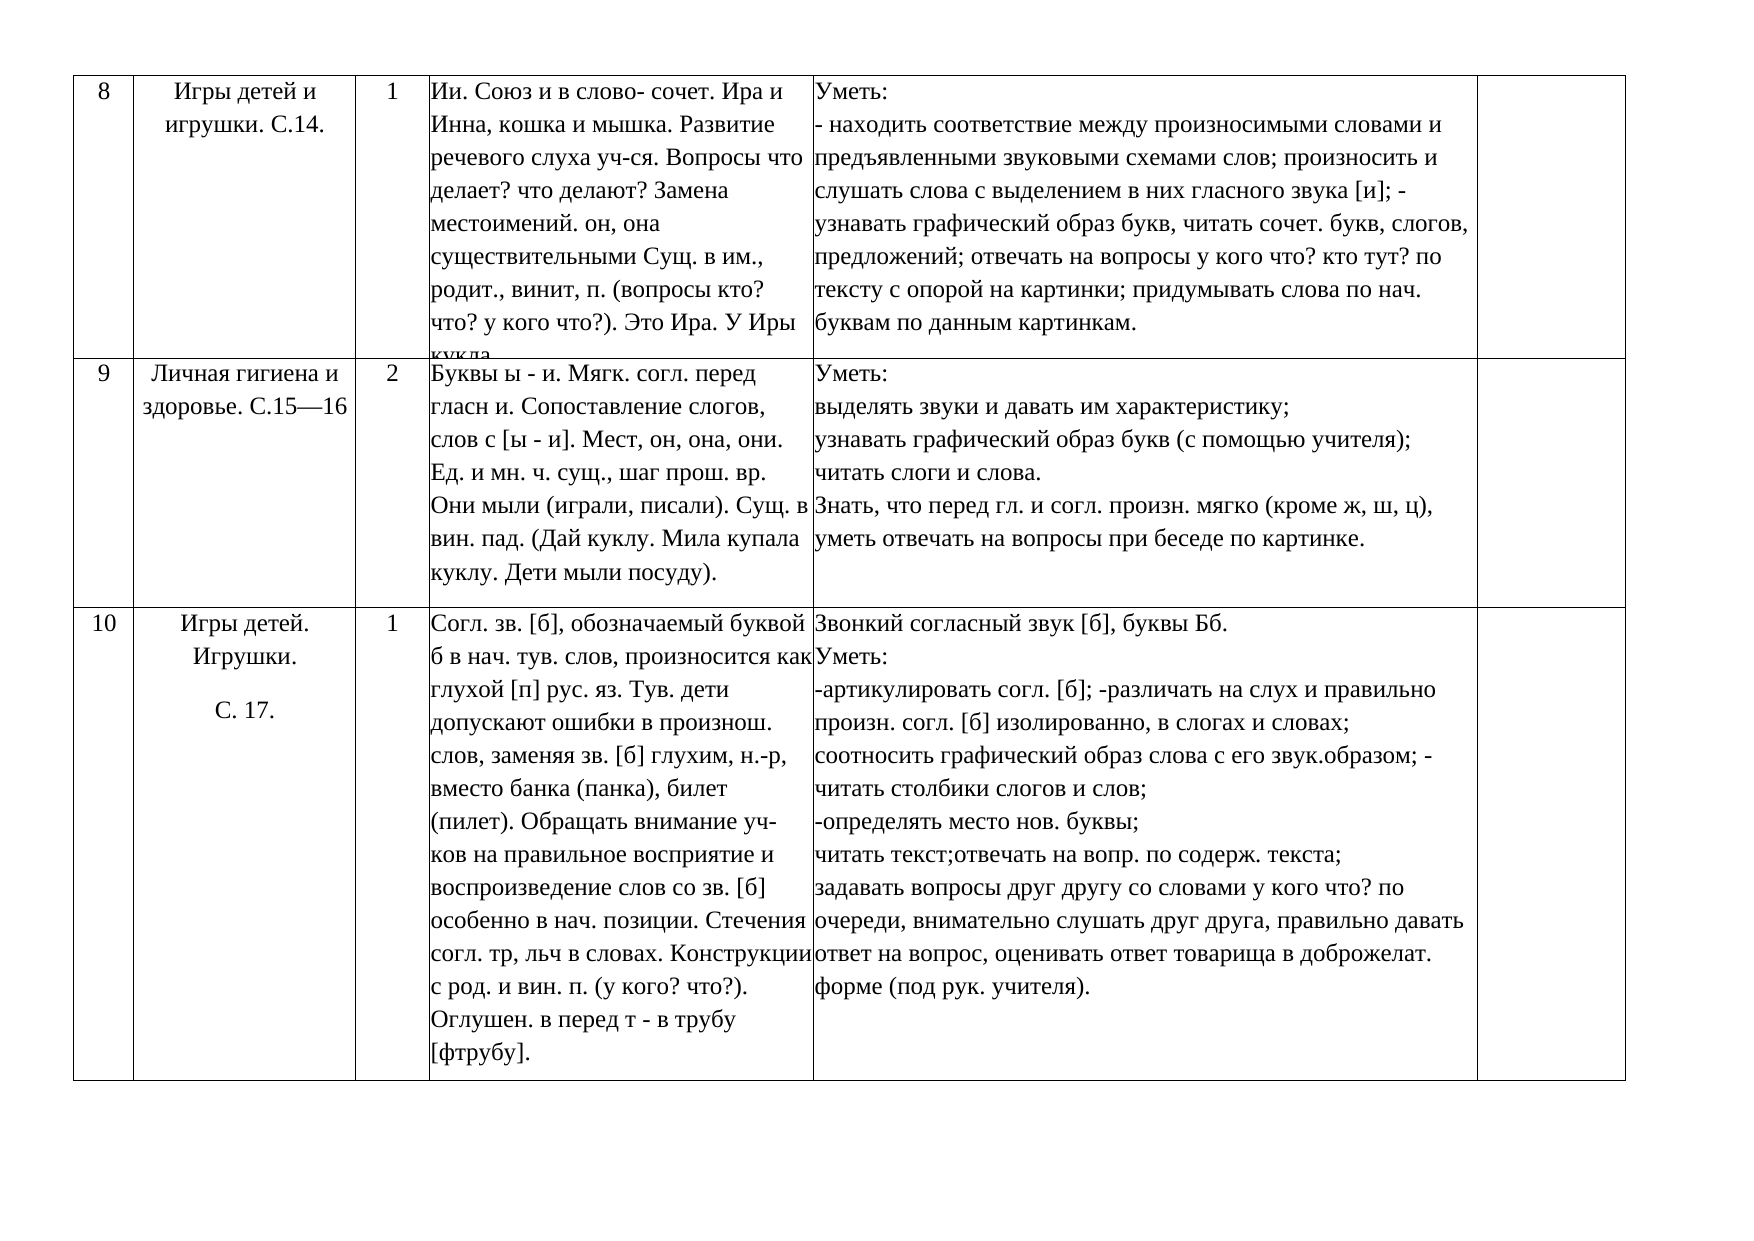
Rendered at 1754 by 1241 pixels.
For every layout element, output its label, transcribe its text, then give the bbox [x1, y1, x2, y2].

table_cell Личная гигиена и здоровье. С.15—16 [134, 359, 355, 607]
table_cell Звонкий согласный звук [б], буквы Бб. Уметь: -артикулировать согл. [б]; -различать на слух и правильно произн. согл. [б] изолированно, в слогах и словах; соотносить графический образ слова с его звук.образом; -читать столбики слогов и слов; -определять место нов. буквы; читать текст;отвечать на вопр. по содерж. текста; задавать вопросы друг другу со словами у кого что? по очереди, внимательно слушать друг друга, правильно давать ответ на вопрос, оценивать ответ товарища в доброжелат. форме (под рук. учителя). [814, 608, 1477, 1080]
table_cell [1478, 359, 1625, 607]
table_cell Уметь: выделять звуки и давать им характеристику; узнавать графический образ букв (с помощью учителя); читать слоги и слова. Знать, что перед гл. и согл. произн. мягко (кроме ж, ш, ц), уметь отвечать на вопросы при беседе по картинке. [814, 359, 1477, 607]
table_cell 10 [74, 608, 133, 1080]
table_cell Согл. зв. [б], обозначаемый буквой б в нач. тув. слов, произносится как глухой [п] рус. яз. Тув. дети допускают ошибки в произнош. слов, заменяя зв. [б] глухим, н.-р, вместо банка (панка), билет (пилет). Обращать внимание уч-ков на правильное восприятие и воспроизведение слов со зв. [б] особенно в нач. позиции. Стечения согл. тр, льч в словах. Конструкции с род. и вин. п. (у кого? что?). Оглушен. в перед т - в трубу [фтрубу]. [430, 608, 813, 1080]
table_cell Уметь: - находить соответствие между произносимыми словами и предъявленными звуковыми схемами слов; произносить и слушать слова с выделением в них гласного звука [и]; -узнавать графический образ букв, читать сочет. букв, слогов, предложений; отвечать на вопросы у кого что? кто тут? по тексту с опорой на картинки; придумывать слова по нач. буквам по данным картинкам. [814, 76, 1477, 357]
table_cell Буквы ы - и. Мягк. согл. перед гласн и. Сопоставление слогов, слов с [ы - и]. Мест, он, она, они. Ед. и мн. ч. сущ., шаг прош. вр. Они мыли (играли, писали). Сущ. в вин. пад. (Дай куклу. Мила купала куклу. Дети мыли посуду). [430, 359, 813, 607]
table_cell 1 [356, 76, 429, 357]
table_cell 2 [356, 359, 429, 607]
table_cell Игры детей. Игрушки. С. 17. [134, 608, 355, 1080]
table_cell [1478, 608, 1625, 1080]
table_cell 9 [74, 359, 133, 607]
table_cell Игры детей и игрушки. С.14. [134, 76, 355, 357]
table_cell 1 [356, 608, 429, 1080]
table_cell [1478, 76, 1625, 357]
table_cell Ии. Союз и в слово- сочет. Ира и Инна, кошка и мышка. Развитие речевого слуха уч-ся. Вопросы что делает? что делают? Замена местоимений. он, она существительными Сущ. в им., родит., винит, п. (вопросы кто? что? у кого что?). Это Ира. У Иры кукла. [430, 76, 813, 357]
table_cell 8 [74, 76, 133, 357]
